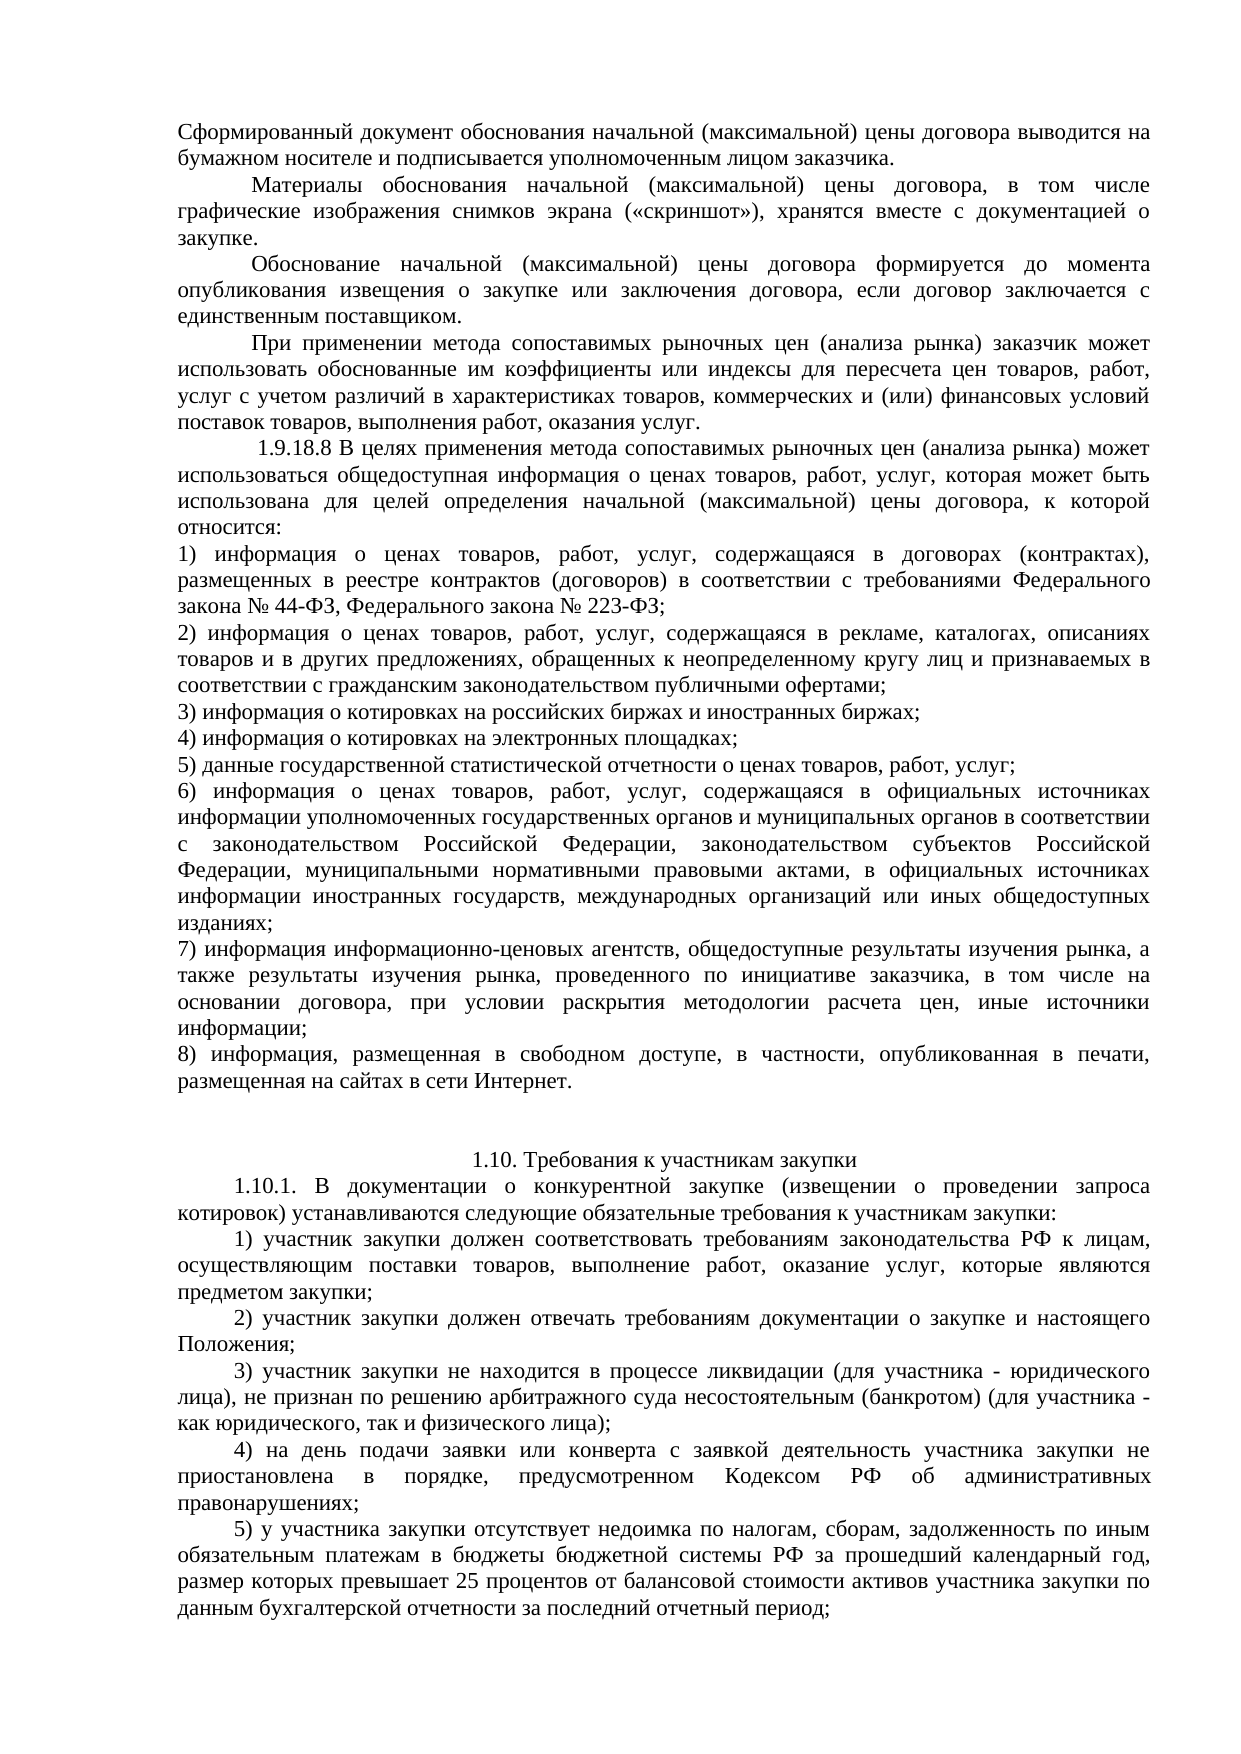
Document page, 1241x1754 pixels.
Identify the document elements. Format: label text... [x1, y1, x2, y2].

text 1.10. Требования к участникам закупки [177, 1146, 1152, 1172]
text При применении метода сопоставимых рыночных цен (анализа рынка) заказчик может использовать обоснованные им коэффициенты или индексы для пересчета цен товаров, работ, услуг с учетом различий в характеристиках товаров, коммерческих и (или) финансовых условий поставок товаров, выполнения работ, оказания услуг. [177, 329, 1152, 434]
text 8) информация, размещенная в свободном доступе, в частности, опубликованная в печати, размещенная на сайтах в сети Интернет. [177, 1041, 1152, 1093]
text 1.10.1. В документации о конкурентной закупке (извещении о проведении запроса котировок) устанавливаются следующие обязательные требования к участникам закупки: [177, 1172, 1152, 1225]
text 5) данные государственной статистической отчетности о ценах товаров, работ, услуг; [177, 751, 1152, 777]
text 2) информация о ценах товаров, работ, услуг, содержащаяся в рекламе, каталогах, описаниях товаров и в других предложениях, обращенных к неопределенному кругу лиц и признаваемых в соответствии с гражданским законодательством публичными офертами; [177, 619, 1152, 698]
text 1.9.18.8 В целях применения метода сопоставимых рыночных цен (анализа рынка) может использоваться общедоступная информация о ценах товаров, работ, услуг, которая может быть использована для целей определения начальной (максимальной) цены договора, к которой относится: [177, 434, 1152, 540]
text 3) участник закупки не находится в процессе ликвидации (для участника - юридического лица), не признан по решению арбитражного суда несостоятельным (банкротом) (для участника - как юридического, так и физического лица); [177, 1357, 1152, 1436]
text 4) информация о котировках на электронных площадках; [177, 724, 1152, 751]
text 3) информация о котировках на российских биржах и иностранных биржах; [177, 698, 1152, 724]
text Сформированный документ обоснования начальной (максимальной) цены договора выводится на бумажном носителе и подписывается уполномоченным лицом заказчика. [177, 118, 1152, 171]
text 5) у участника закупки отсутствует недоимка по налогам, сборам, задолженность по иным обязательным платежам в бюджеты бюджетной системы РФ за прошедший календарный год, размер которых превышает 25 процентов от балансовой стоимости активов участника закупки по данным бухгалтерской отчетности за последний отчетный период; [177, 1515, 1152, 1620]
text 1) информация о ценах товаров, работ, услуг, содержащаяся в договорах (контрактах), размещенных в реестре контрактов (договоров) в соответствии с требованиями Федерального закона № 44-ФЗ, Федерального закона № 223-ФЗ; [177, 540, 1152, 619]
text 7) информация информационно-ценовых агентств, общедоступные результаты изучения рынка, а также результаты изучения рынка, проведенного по инициативе заказчика, в том числе на основании договора, при условии раскрытия методологии расчета цен, иные источники информации; [177, 935, 1152, 1041]
text 2) участник закупки должен отвечать требованиям документации о закупке и настоящего Положения; [177, 1304, 1152, 1357]
text 6) информация о ценах товаров, работ, услуг, содержащаяся в официальных источниках информации уполномоченных государственных органов и муниципальных органов в соответствии с законодательством Российской Федерации, законодательством субъектов Российской Федерации, муниципальными нормативными правовыми актами, в официальных источниках информации иностранных государств, международных организаций или иных общедоступных изданиях; [177, 777, 1152, 935]
text Обоснование начальной (максимальной) цены договора формируется до момента опубликования извещения о закупке или заключения договора, если договор заключается с единственным поставщиком. [177, 250, 1152, 329]
text Материалы обоснования начальной (максимальной) цены договора, в том числе графические изображения снимков экрана («скриншот»), хранятся вместе с документацией о закупке. [177, 171, 1152, 250]
text 4) на день подачи заявки или конверта с заявкой деятельность участника закупки не приостановлена в порядке, предусмотренном Кодексом РФ об административных правонарушениях; [177, 1436, 1152, 1515]
text 1) участник закупки должен соответствовать требованиям законодательства РФ к лицам, осуществляющим поставки товаров, выполнение работ, оказание услуг, которые являются предметом закупки; [177, 1225, 1152, 1304]
